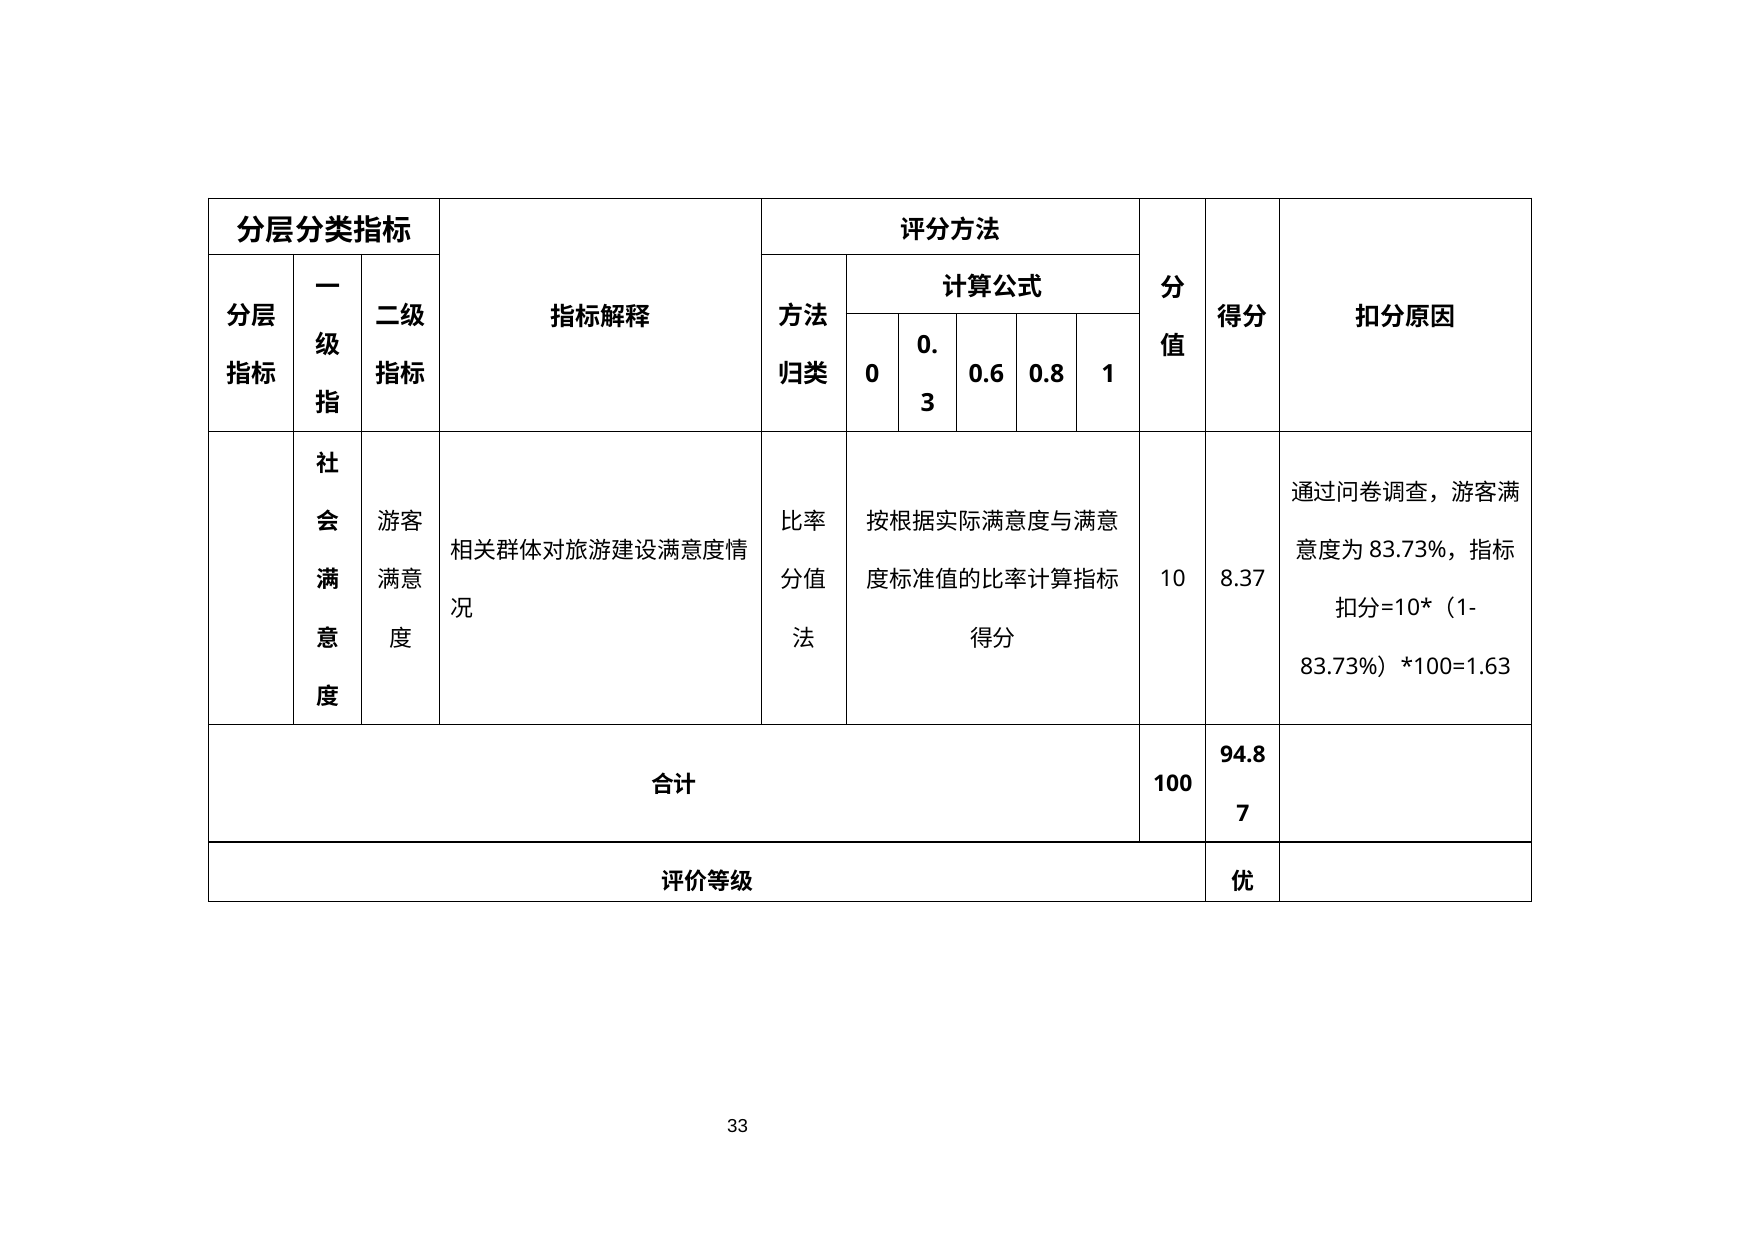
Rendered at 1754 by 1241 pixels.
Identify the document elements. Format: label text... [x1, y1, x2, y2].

table_cell 计算公式 [847, 255, 1139, 313]
table_cell 比率分值法 [762, 432, 846, 724]
table_cell 分层指标 [209, 255, 293, 431]
table_cell 通过问卷调查，游客满意度为83.73%，指标扣分=10*（1-83.73%）*100=1.63 [1280, 432, 1531, 724]
table_header 扣分原因 [1280, 199, 1531, 431]
table_header 分值 [1140, 199, 1205, 431]
table_cell 10 [1140, 432, 1205, 724]
table_cell 游客满意度 [362, 432, 439, 724]
table_cell 社会满意度 [294, 432, 361, 724]
table_cell 0 [847, 314, 898, 431]
table_cell 0.8 [1017, 314, 1076, 431]
table_header 得分 [1206, 199, 1279, 431]
table_cell [1280, 725, 1531, 841]
table_cell 8.37 [1206, 432, 1279, 724]
table_cell 合计 [209, 725, 1139, 841]
table_cell 0.3 [899, 314, 956, 431]
table_cell 评价等级 [209, 843, 1205, 901]
table_cell 94.87 [1206, 725, 1279, 841]
table_cell 100 [1140, 725, 1205, 841]
table_cell 二级指标 [362, 255, 439, 431]
table_cell 一级指标 [294, 255, 361, 431]
table_cell 0.6 [957, 314, 1016, 431]
table_cell 方法归类 [762, 255, 846, 431]
table_cell 优 [1206, 843, 1279, 901]
table_cell 1 [1077, 314, 1139, 431]
table_cell [1280, 843, 1531, 901]
table_cell 相关群体对旅游建设满意度情况 [440, 432, 761, 724]
table_header 评分方法 [762, 199, 1139, 254]
table_header 指标解释 [440, 199, 761, 431]
table_header 分层分类指标 [209, 199, 439, 254]
table_cell 按根据实际满意度与满意度标准值的比率计算指标得分 [847, 432, 1139, 724]
